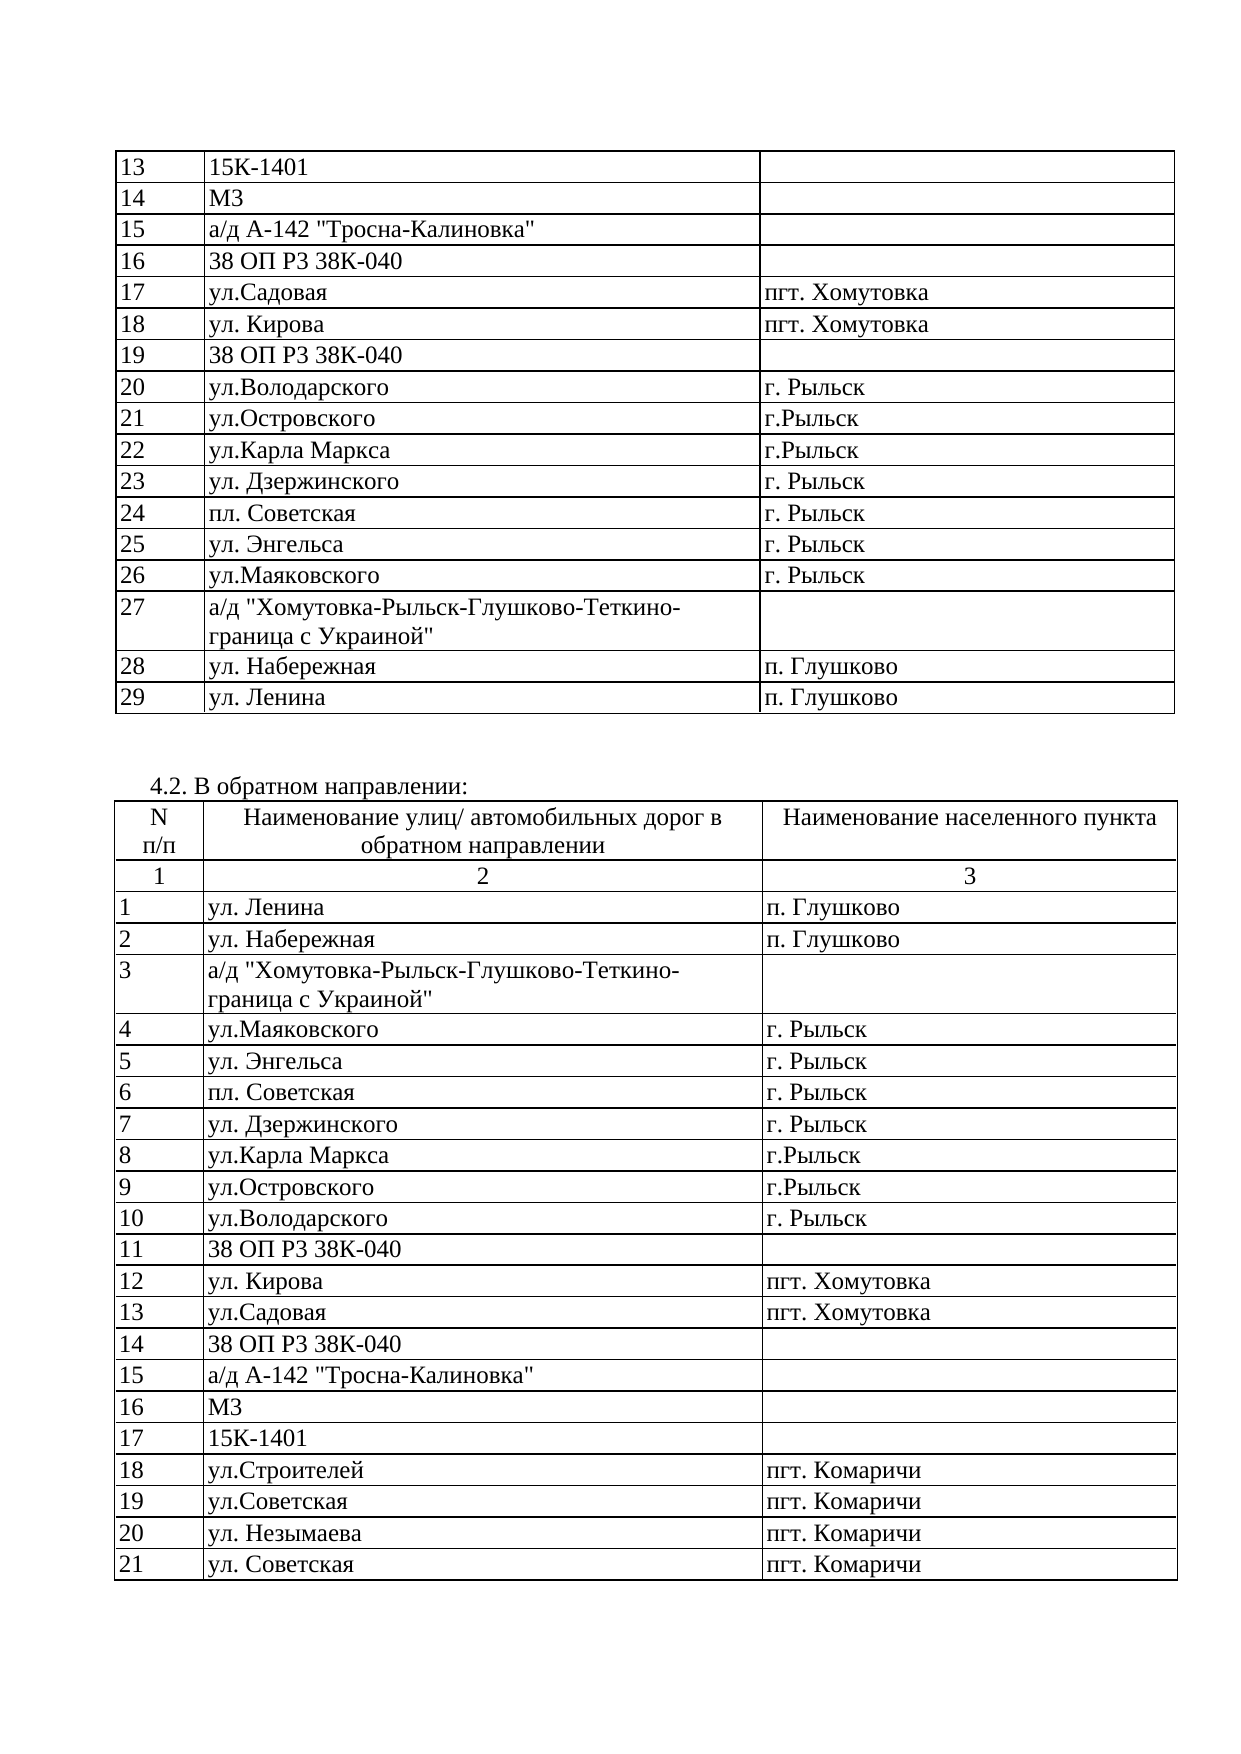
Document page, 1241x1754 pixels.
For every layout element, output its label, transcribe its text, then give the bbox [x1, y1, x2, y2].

table_header Наименование населенного пункта [763, 802, 1177, 859]
table_cell [761, 592, 1174, 649]
table_cell пгт. Комаричи [763, 1516, 1177, 1547]
table_cell ул.Островского [204, 1172, 762, 1201]
table_cell 38 ОП Р3 38К-040 [205, 246, 759, 276]
table_cell а/д "Хомутовка-Рыльск-Глушково-Теткино-граница с Украиной" [205, 592, 759, 649]
table_cell а/д "Хомутовка-Рыльск-Глушково-Теткино-граница с Украиной" [204, 955, 762, 1013]
table_cell 3 [115, 955, 203, 1013]
table_cell ул. Кирова [204, 1266, 762, 1296]
table_cell [763, 1327, 1177, 1359]
table_cell ул. Набережная [205, 651, 759, 681]
table_cell п. Глушково [763, 922, 1177, 954]
table_cell 11 [115, 1234, 203, 1264]
table_cell 15К-1401 [205, 152, 759, 181]
table_cell М3 [204, 1392, 762, 1422]
table_cell [763, 1422, 1177, 1453]
table_cell ул.Садовая [204, 1297, 762, 1327]
table_cell 38 ОП Р3 38К-040 [204, 1235, 762, 1264]
table_header Наименование улиц/ автомобильных дорог в обратном направлении [204, 802, 762, 859]
table_cell пгт. Комаричи [763, 1485, 1177, 1516]
table_cell ул. Советская [204, 1549, 762, 1579]
table_cell а/д А-142 "Тросна-Калиновка" [205, 215, 759, 244]
table_cell 8 [115, 1140, 203, 1170]
table_cell 16 [115, 1391, 203, 1422]
table_cell 18 [115, 1454, 203, 1484]
table_cell г.Рыльск [763, 1139, 1177, 1170]
table_cell 13 [117, 152, 204, 181]
table_cell пл. Советская [205, 498, 759, 527]
table_cell 5 [115, 1045, 203, 1076]
table_cell ул. Дзержинского [204, 1109, 762, 1138]
table_cell 28 [117, 651, 204, 681]
table_cell [761, 215, 1174, 244]
table_cell 19 [115, 1486, 203, 1516]
table_cell [761, 183, 1174, 213]
table_cell ул. Набережная [204, 924, 762, 954]
table_cell 22 [117, 435, 204, 464]
table_cell 17 [115, 1423, 203, 1453]
table_cell г. Рыльск [761, 498, 1174, 527]
table_cell М3 [205, 183, 759, 213]
table_cell г. Рыльск [763, 1107, 1177, 1138]
table_cell 16 [117, 246, 204, 276]
table_cell ул. Кирова [205, 309, 759, 339]
table_cell г. Рыльск [761, 561, 1174, 590]
table_cell 6 [115, 1077, 203, 1107]
table_cell [763, 1390, 1177, 1422]
table_cell 7 [115, 1108, 203, 1138]
table_cell п. Глушково [763, 891, 1177, 922]
table_cell 14 [117, 183, 204, 213]
table_cell 12 [115, 1265, 203, 1296]
table_cell 4 [115, 1014, 203, 1044]
table_cell 15 [117, 215, 204, 244]
table_cell ул.Карла Маркса [205, 435, 759, 464]
table_cell ул.Маяковского [205, 561, 759, 590]
table_cell пгт. Комаричи [763, 1548, 1177, 1579]
table_header N п/п [115, 802, 203, 859]
table_cell 2 [115, 923, 203, 954]
text 4.2. В обратном направлении: [150, 771, 1090, 800]
table_cell 21 [117, 403, 204, 433]
table_cell 27 [117, 592, 204, 649]
table_cell [761, 246, 1174, 276]
table_cell г. Рыльск [763, 1201, 1177, 1233]
table_cell ул.Советская [204, 1486, 762, 1516]
table_cell ул. Ленина [204, 892, 762, 922]
table_cell ул.Володарского [205, 372, 759, 402]
table_cell [761, 152, 1174, 181]
table_cell 9 [115, 1171, 203, 1201]
table_cell 20 [115, 1517, 203, 1547]
table_cell ул.Садовая [205, 277, 759, 307]
table_cell 23 [117, 466, 204, 496]
table_cell [763, 1233, 1177, 1264]
table_cell ул. Энгельса [205, 529, 759, 559]
table_cell г. Рыльск [761, 466, 1174, 496]
table_cell [761, 340, 1174, 370]
table_cell г. Рыльск [761, 372, 1174, 402]
table_cell 38 ОП Р3 38К-040 [204, 1329, 762, 1359]
table_cell 18 [117, 309, 204, 339]
table_cell 25 [117, 529, 204, 559]
table_cell 1 [115, 860, 203, 891]
table_cell [763, 1359, 1177, 1390]
table_cell 26 [117, 561, 204, 590]
table_cell пгт. Комаричи [763, 1453, 1177, 1484]
table_cell 13 [115, 1297, 203, 1327]
table_cell ул.Володарского [204, 1203, 762, 1233]
table_cell ул. Дзержинского [205, 466, 759, 496]
table_cell пл. Советская [204, 1077, 762, 1107]
table_cell ул. Энгельса [204, 1046, 762, 1076]
table_cell 21 [115, 1549, 203, 1579]
table_cell ул. Ленина [205, 683, 759, 712]
table_cell 19 [117, 340, 204, 370]
table_cell ул.Строителей [204, 1455, 762, 1484]
table_cell 15К-1401 [204, 1423, 762, 1453]
table_cell пгт. Хомутовка [761, 309, 1174, 339]
table_cell 38 ОП Р3 38К-040 [205, 340, 759, 370]
table_cell г. Рыльск [763, 1044, 1177, 1076]
table_cell ул.Островского [205, 403, 759, 433]
table_cell 15 [115, 1360, 203, 1390]
table_cell 3 [763, 859, 1177, 891]
table_cell пгт. Хомутовка [763, 1296, 1177, 1327]
table_cell ул.Карла Маркса [204, 1140, 762, 1170]
table_cell а/д А-142 "Тросна-Калиновка" [204, 1360, 762, 1390]
table_cell 1 [115, 892, 203, 922]
table_cell г. Рыльск [763, 1076, 1177, 1107]
table_cell г. Рыльск [763, 1013, 1177, 1044]
table_cell п. Глушково [761, 683, 1174, 712]
table_cell г.Рыльск [763, 1170, 1177, 1201]
table_cell [763, 954, 1177, 1013]
table_cell п. Глушково [761, 651, 1174, 681]
table_cell 2 [204, 861, 762, 891]
table_cell 17 [117, 277, 204, 307]
table_cell г.Рыльск [761, 403, 1174, 433]
table_cell 20 [117, 372, 204, 402]
table_cell 24 [117, 498, 204, 527]
table_cell 10 [115, 1203, 203, 1233]
table_cell ул.Маяковского [204, 1014, 762, 1044]
table_cell пгт. Хомутовка [761, 277, 1174, 307]
table_cell 14 [115, 1328, 203, 1359]
table_cell 29 [117, 683, 204, 712]
table_cell пгт. Хомутовка [763, 1264, 1177, 1296]
table_cell г.Рыльск [761, 435, 1174, 464]
table_cell г. Рыльск [761, 529, 1174, 559]
table_cell ул. Незымаева [204, 1518, 762, 1547]
